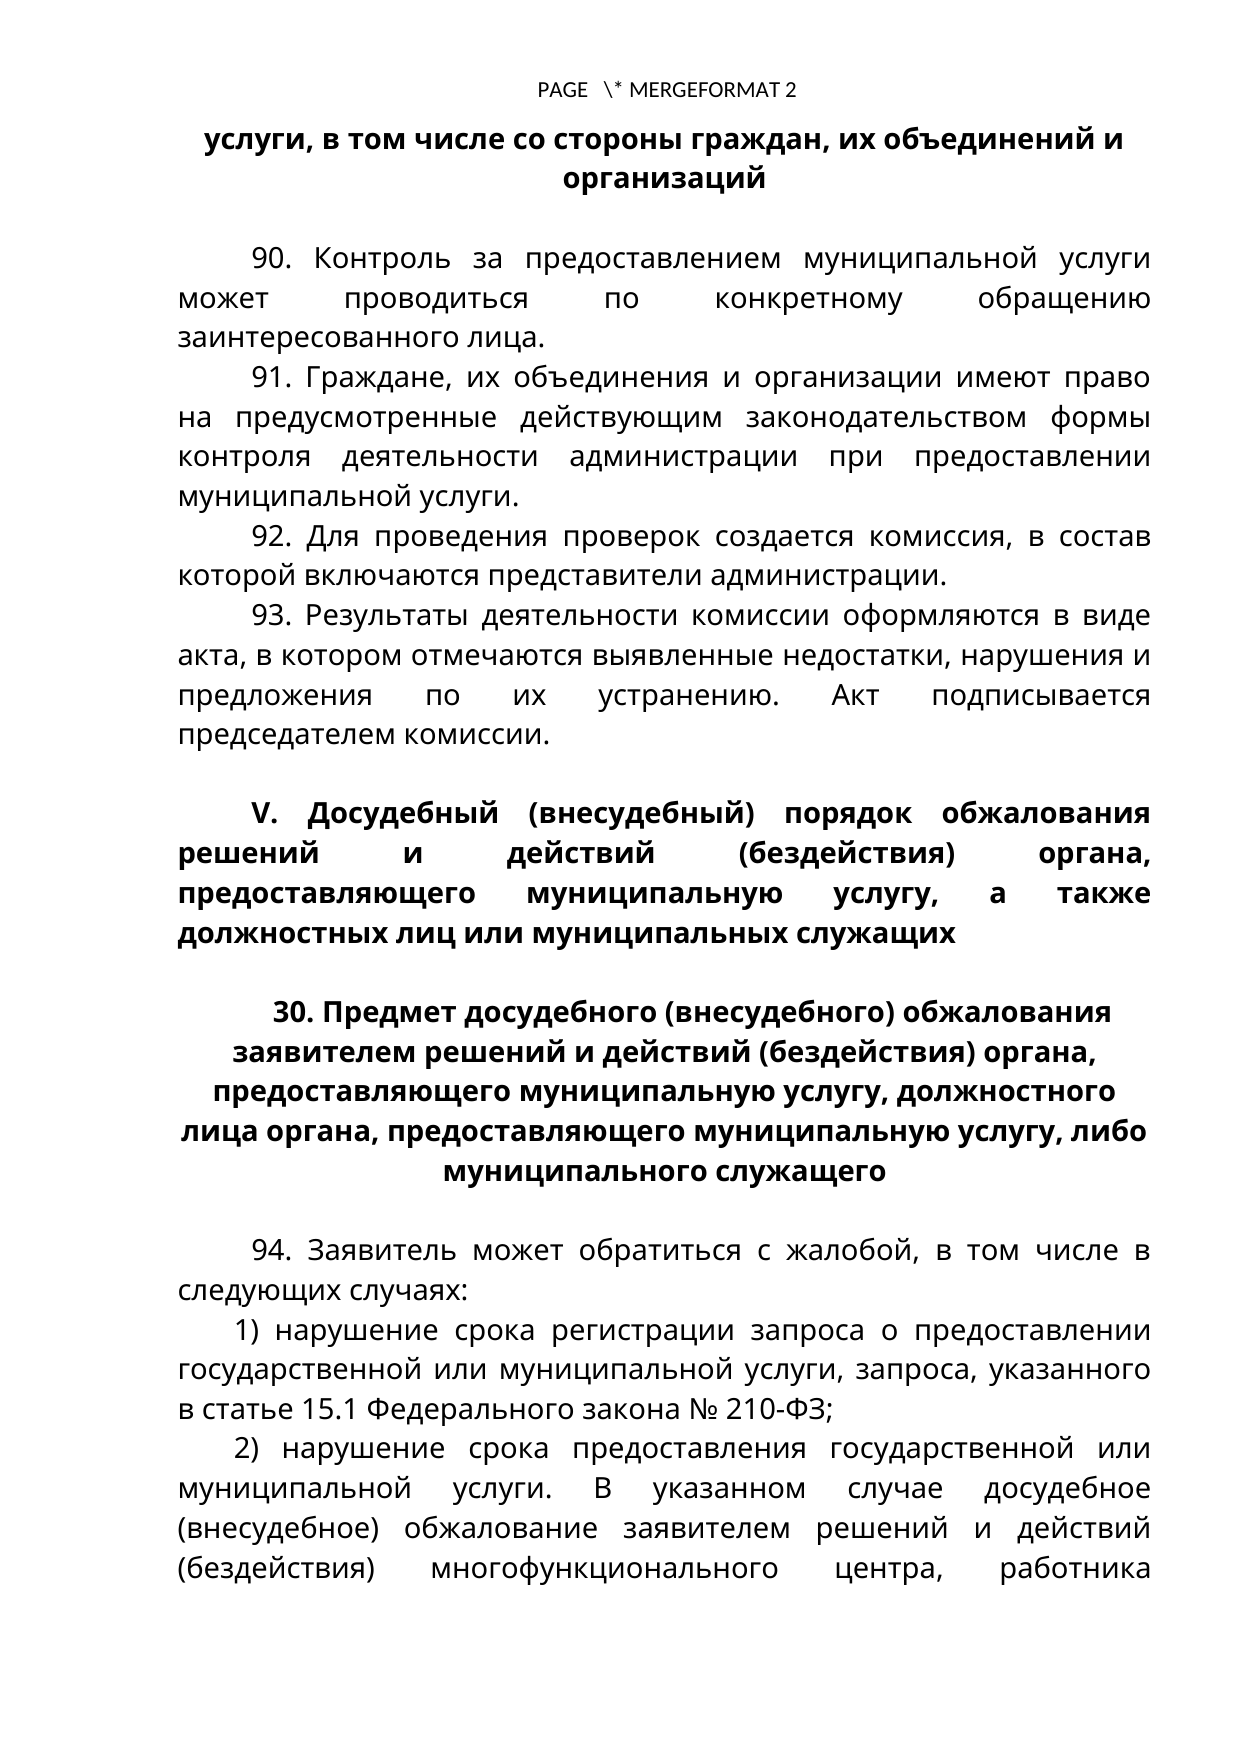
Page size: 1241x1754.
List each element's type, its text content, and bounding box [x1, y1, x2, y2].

text V. Досудебный (внесудебный) порядок обжалования решений и действий (бездействия) органа, предоставляющего муниципальную услугу, а также должностных лиц или муниципальных служащих [177, 793, 1152, 952]
text 30. Предмет досудебного (внесудебного) обжалования заявителем решений и действий (бездействия) органа, предоставляющего муниципальную услугу, должностного лица органа, предоставляющего муниципальную услугу, либо муниципального служащего [177, 991, 1152, 1190]
text 90. Контроль за предоставлением муниципальной услуги может проводиться по конкретному обращению заинтересованного лица. [177, 237, 1152, 356]
text 91. Граждане, их объединения и организации имеют право на предусмотренные действующим законодательством формы контроля деятельности администрации при предоставлении муниципальной услуги. [177, 356, 1152, 515]
text 94. Заявитель может обратиться с жалобой, в том числе в следующих случаях: [177, 1229, 1152, 1309]
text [177, 118, 1152, 197]
text 1) нарушение срока регистрации запроса о предоставлении государственной или муниципальной услуги, запроса, указанного в статье 15.1 Федерального закона № 210-ФЗ; [177, 1309, 1152, 1428]
text 93. Результаты деятельности комиссии оформляются в виде акта, в котором отмечаются выявленные недостатки, нарушения и предложения по их устранению. Акт подписывается председателем комиссии. [177, 594, 1152, 753]
text 92. Для проведения проверок создается комиссия, в состав которой включаются представители администрации. [177, 515, 1152, 594]
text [177, 1428, 1152, 1587]
